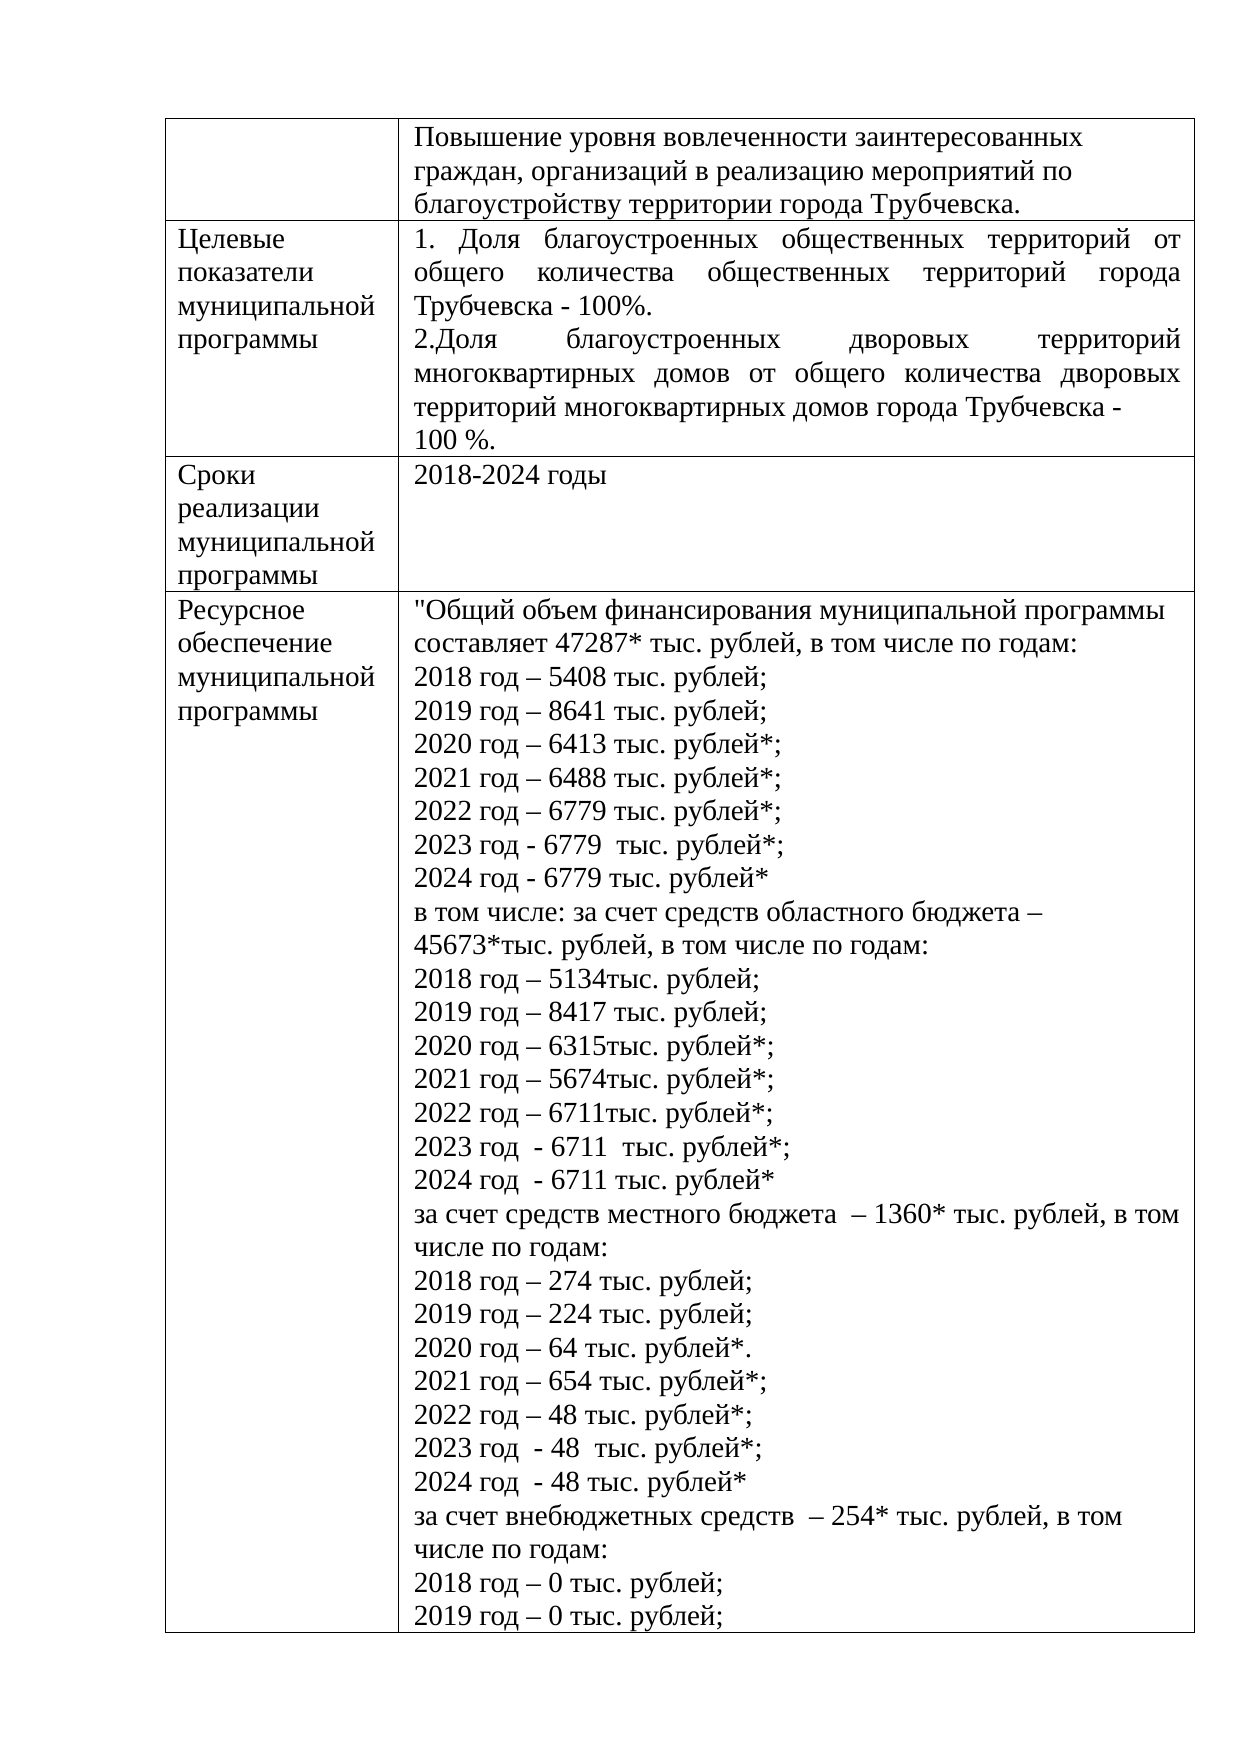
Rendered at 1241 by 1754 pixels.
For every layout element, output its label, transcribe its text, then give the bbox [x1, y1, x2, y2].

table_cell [166, 119, 398, 220]
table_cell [399, 592, 1194, 1632]
table_cell Целевые показатели муниципальной программы [166, 221, 398, 456]
table_cell 1. Доля благоустроенных общественных территорий от общего количества общественных территорий города Трубчевска - 100%. 2.Доля благоустроенных дворовых территорий многоквартирных домов от общего количества дворовых территорий многоквартирных домов города Трубчевска - 100 %. [399, 221, 1194, 456]
table_cell [399, 119, 1194, 220]
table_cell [166, 592, 398, 1632]
table_cell 2018-2024 годы [399, 457, 1194, 591]
table_cell Сроки реализации муниципальной программы [166, 457, 398, 591]
